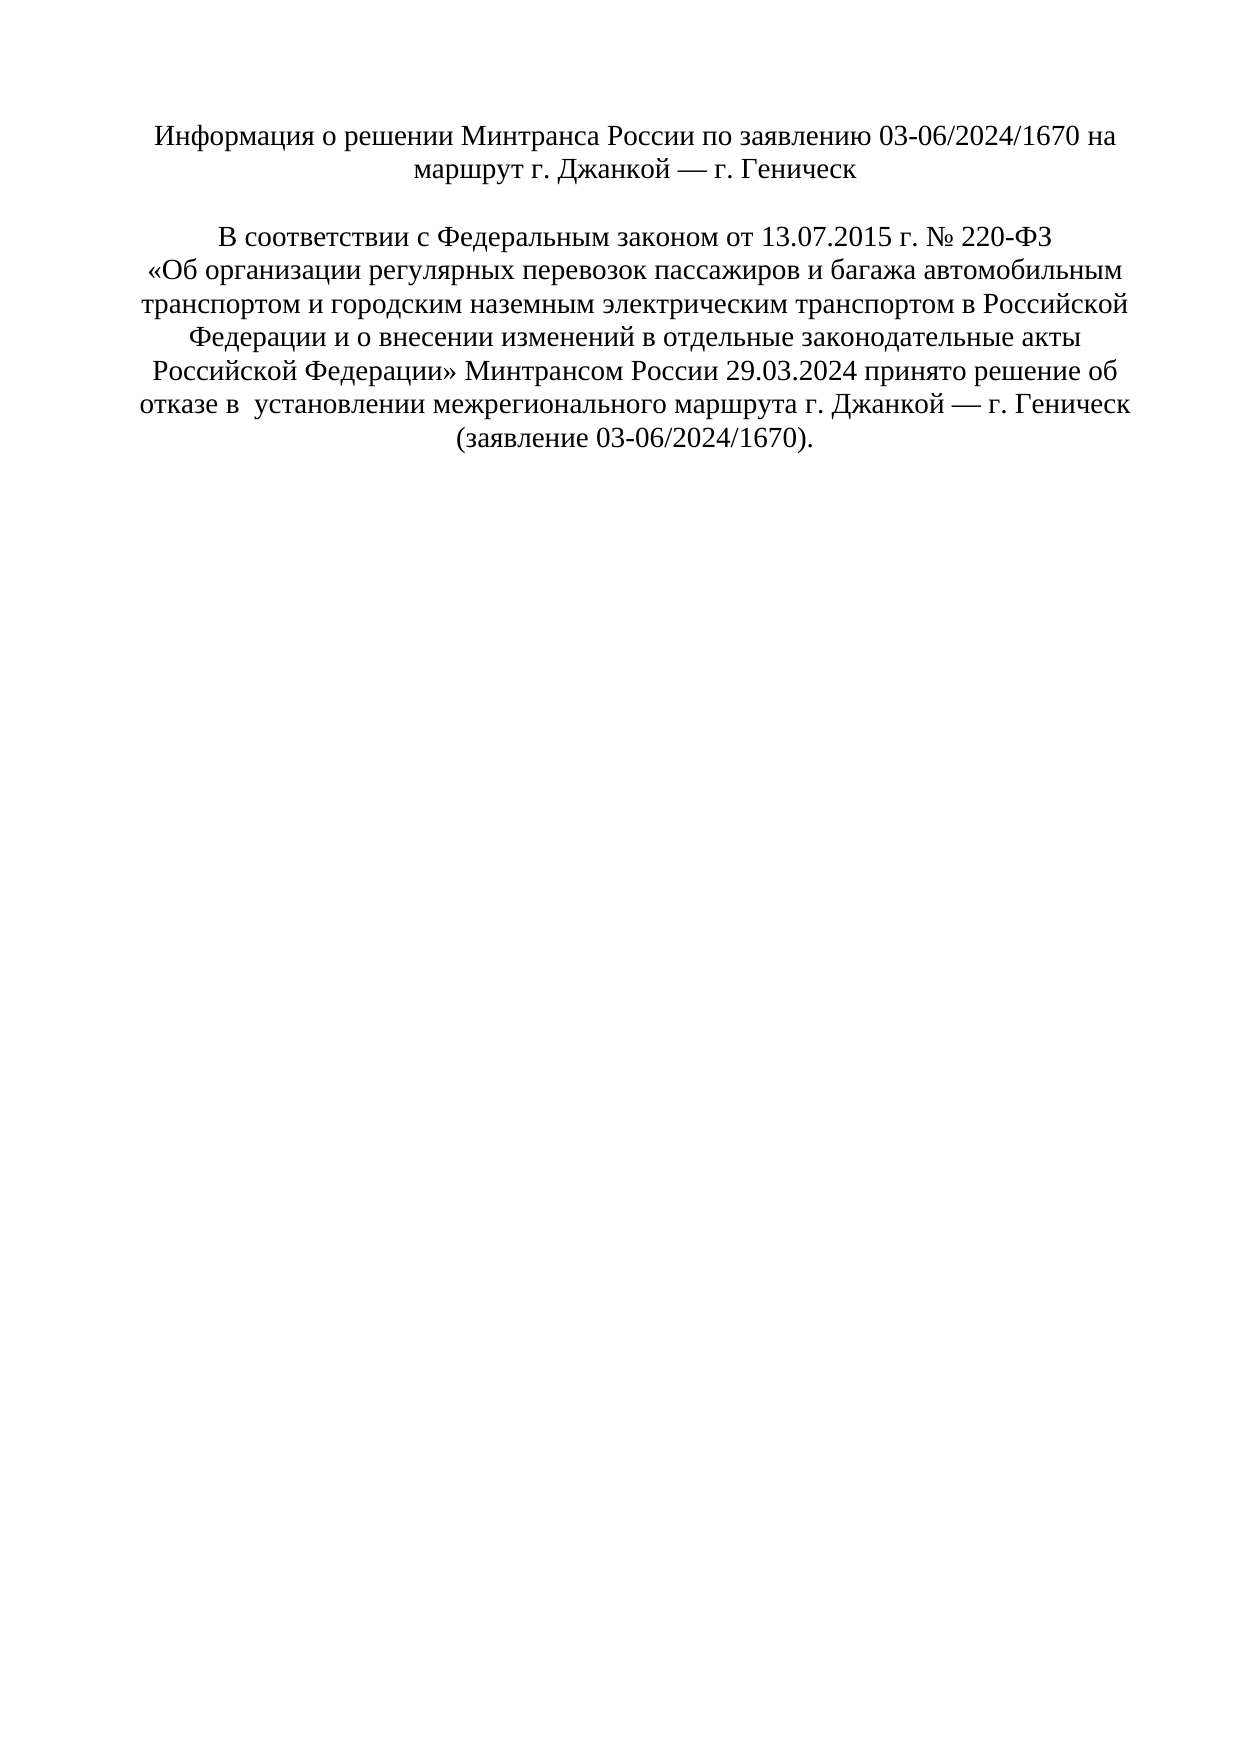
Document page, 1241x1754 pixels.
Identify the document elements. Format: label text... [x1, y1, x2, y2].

text В соответствии с Федеральным законом от 13.07.2015 г. № 220-ФЗ «Об организации регулярных перевозок пассажиров и багажа автомобильным транспортом и городским наземным электрическим транспортом в Российской Федерации и о внесении изменений в отдельные законодательные акты Российской Федерации» Минтрансом России 29.03.2024 принято решение об отказе в установлении межрегионального маршрута г. Джанкой — г. Геническ (заявление 03-06/2024/1670). [118, 219, 1152, 453]
text Информация о решении Минтранса России по заявлению 03-06/2024/1670 на маршрут г. Джанкой — г. Геническ [118, 118, 1152, 185]
